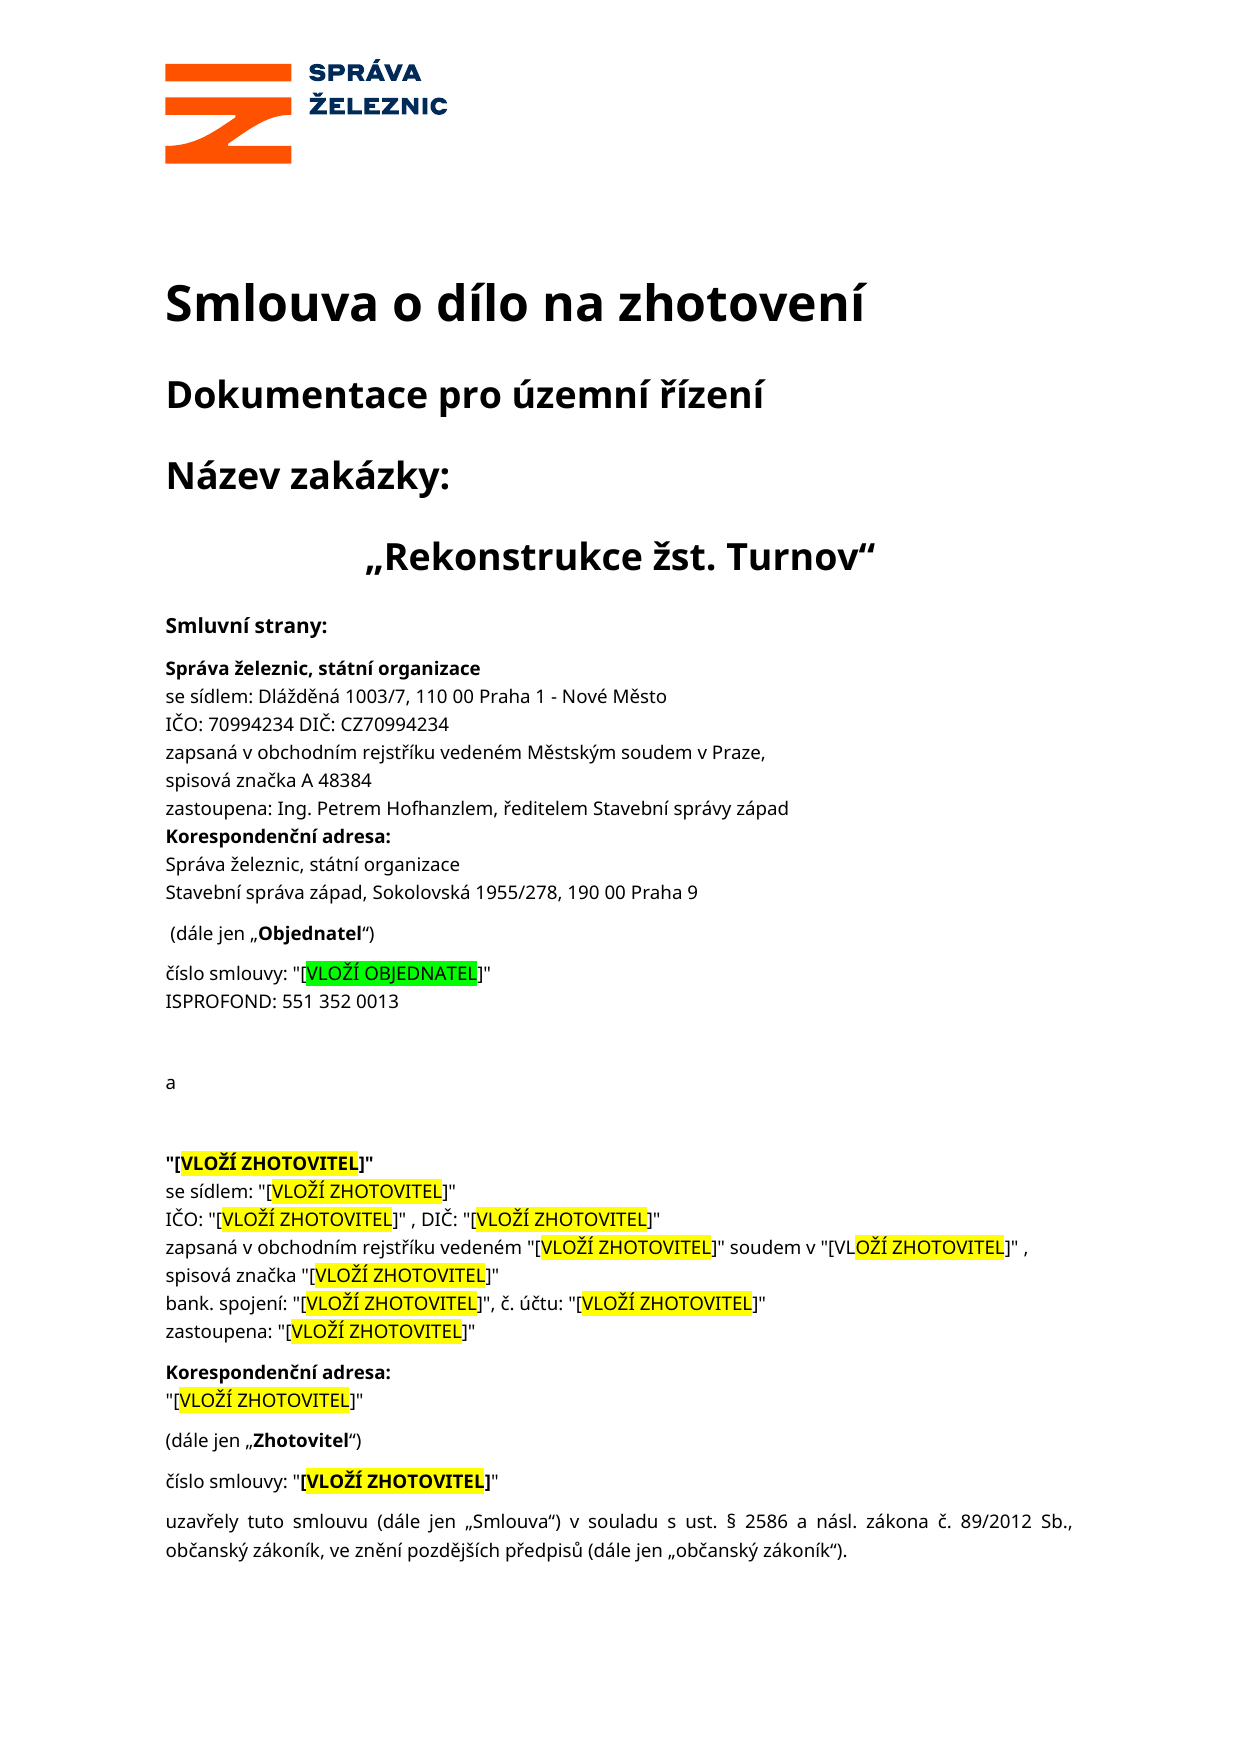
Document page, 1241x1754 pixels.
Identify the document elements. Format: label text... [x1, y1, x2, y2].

text Smlouva o dílo na zhotovení [165, 268, 1075, 336]
text zapsaná v obchodním rejstříku vedeném "[VLOŽÍ ZHOTOVITEL]" soudem v "[VLOŽÍ ZHOTOVITEL]" , [165, 1235, 541, 1260]
text zastoupena: "[VLOŽÍ ZHOTOVITEL]" [165, 1319, 291, 1344]
text Stavební správa západ, Sokolovská 1955/278, 190 00 Praha 9 [165, 879, 1075, 905]
text číslo smlouvy: "[VLOŽÍ OBJEDNATEL]" [477, 961, 1075, 986]
text zapsaná v obchodním rejstříku vedeném Městským soudem v Praze, [165, 739, 1075, 765]
text zastoupena: "[VLOŽÍ ZHOTOVITEL]" [462, 1319, 1075, 1344]
text Správa železnic, státní organizace [165, 851, 1075, 877]
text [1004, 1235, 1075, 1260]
text bank. spojení: "[VLOŽÍ ZHOTOVITEL]", č. účtu: "[VLOŽÍ ZHOTOVITEL]" [752, 1291, 1075, 1316]
text číslo smlouvy: "[VLOŽÍ ZHOTOVITEL]" [484, 1468, 1075, 1494]
text Správa železnic, státní organizace [165, 655, 1075, 681]
text (dále jen „Zhotovitel“) [165, 1428, 1075, 1453]
text se sídlem: "[VLOŽÍ ZHOTOVITEL]" [442, 1179, 1075, 1204]
text číslo smlouvy: "[VLOŽÍ ZHOTOVITEL]" [165, 1468, 306, 1494]
text (dále jen „Objednatel“) [165, 920, 1075, 946]
text číslo smlouvy: "[VLOŽÍ OBJEDNATEL]" [165, 961, 306, 986]
text uzavřely tuto smlouvu (dále jen „Smlouva“) v souladu s ust. § 2586 a násl. zákona č. 89/2012 Sb., občanský zákoník, ve znění pozdějších předpisů (dále jen „občanský zákoník“). [165, 1509, 1075, 1562]
text "[VLOŽÍ ZHOTOVITEL]" [358, 1151, 1075, 1176]
text IČO: "[VLOŽÍ ZHOTOVITEL]" , DIČ: "[VLOŽÍ ZHOTOVITEL]" [647, 1207, 1075, 1232]
text ISPROFOND: 551 352 0013 [165, 988, 1075, 1014]
text Název zakázky: [165, 449, 1075, 500]
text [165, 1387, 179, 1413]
text se sídlem: "[VLOŽÍ ZHOTOVITEL]" [165, 1179, 272, 1204]
text IČO: 70994234 DIČ: CZ70994234 [165, 711, 1075, 737]
text Korespondenční adresa: [165, 1359, 1075, 1385]
text Korespondenční adresa: [165, 823, 1075, 849]
text Smluvní strany: [165, 612, 1075, 640]
text Dokumentace pro územní řízení [165, 368, 1075, 419]
text a [165, 1069, 1075, 1095]
text spisová značka "[VLOŽÍ ZHOTOVITEL]" [485, 1263, 1075, 1288]
text se sídlem: Dlážděná 1003/7, 110 00 Praha 1 - Nové Město [165, 683, 1075, 709]
text "[VLOŽÍ ZHOTOVITEL]" [349, 1387, 1075, 1413]
text zastoupena: Ing. Petrem Hofhanzlem, ředitelem Stavební správy západ [165, 795, 1075, 821]
text spisová značka "[VLOŽÍ ZHOTOVITEL]" [165, 1263, 315, 1288]
text spisová značka A 48384 [165, 767, 1075, 793]
